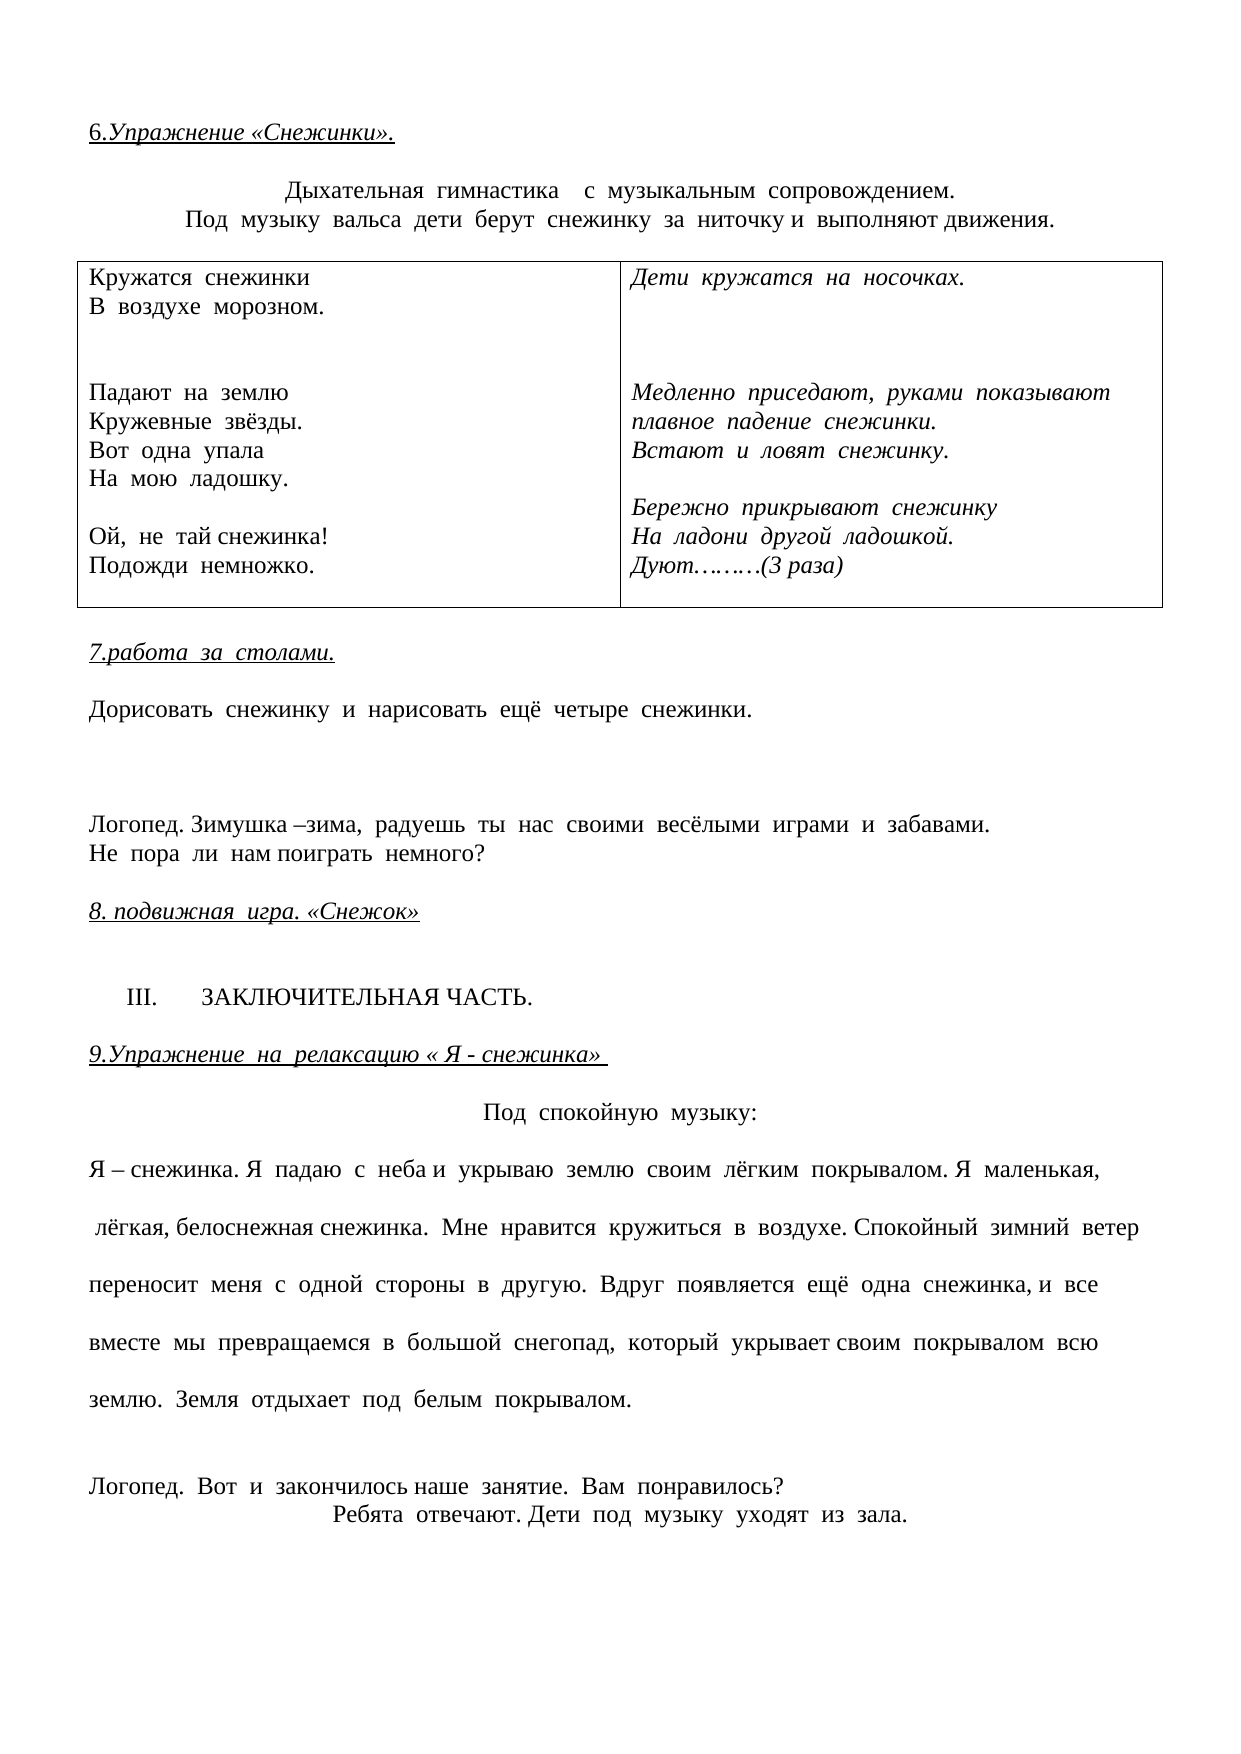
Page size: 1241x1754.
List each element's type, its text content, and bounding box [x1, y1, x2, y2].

text Логопед. Зимушка –зима, радуешь ты нас своими весёлыми играми и забавами. [89, 809, 1152, 838]
text Под спокойную музыку: [89, 1097, 1152, 1126]
text 9.Упражнение на релаксацию « Я - снежинка» [89, 1039, 1152, 1068]
text Ребята отвечают. Дети под музыку уходят из зала. [89, 1499, 1152, 1528]
text переносит меня с одной стороны в другую. Вдруг появляется ещё одна снежинка, и все [89, 1269, 1152, 1298]
text 6.Упражнение «Снежинки». [89, 117, 1152, 146]
table_header Кружатся снежинки В воздухе морозном. Падают на землю Кружевные звёзды. Вот одна упала На мою ладошку. Ой, не тай снежинка! Подожди немножко. [78, 262, 620, 607]
text Дыхательная гимнастика с музыкальным сопровождением. [89, 175, 1152, 204]
text землю. Земля отдыхает под белым покрывалом. [89, 1384, 1152, 1413]
list ЗАКЛЮЧИТЕЛЬНАЯ ЧАСТЬ. [126, 982, 1152, 1011]
text лёгкая, белоснежная снежинка. Мне нравится кружиться в воздухе. Спокойный зимний ветер [89, 1212, 1152, 1241]
text 8. подвижная игра. «Снежок» [89, 896, 1152, 924]
table_header Дети кружатся на носочках. Медленно приседают, руками показывают плавное падение снежинки. Встают и ловят снежинку. Бережно прикрывают снежинку На ладони другой ладошкой. Дуют………(3 раза) [621, 262, 1162, 607]
text вместе мы превращаемся в большой снегопад, который укрывает своим покрывалом всю [89, 1327, 1152, 1356]
text Логопед. Вот и закончилось наше занятие. Вам понравилось? [89, 1471, 1152, 1499]
text Не пора ли нам поиграть немного? [89, 838, 1152, 867]
text 7.работа за столами. [89, 637, 1152, 666]
text Дорисовать снежинку и нарисовать ещё четыре снежинки. [89, 694, 1152, 723]
text Под музыку вальса дети берут снежинку за ниточку и выполняют движения. [89, 204, 1152, 232]
text Я – снежинка. Я падаю с неба и укрываю землю своим лёгким покрывалом. Я маленькая, [89, 1154, 1152, 1183]
